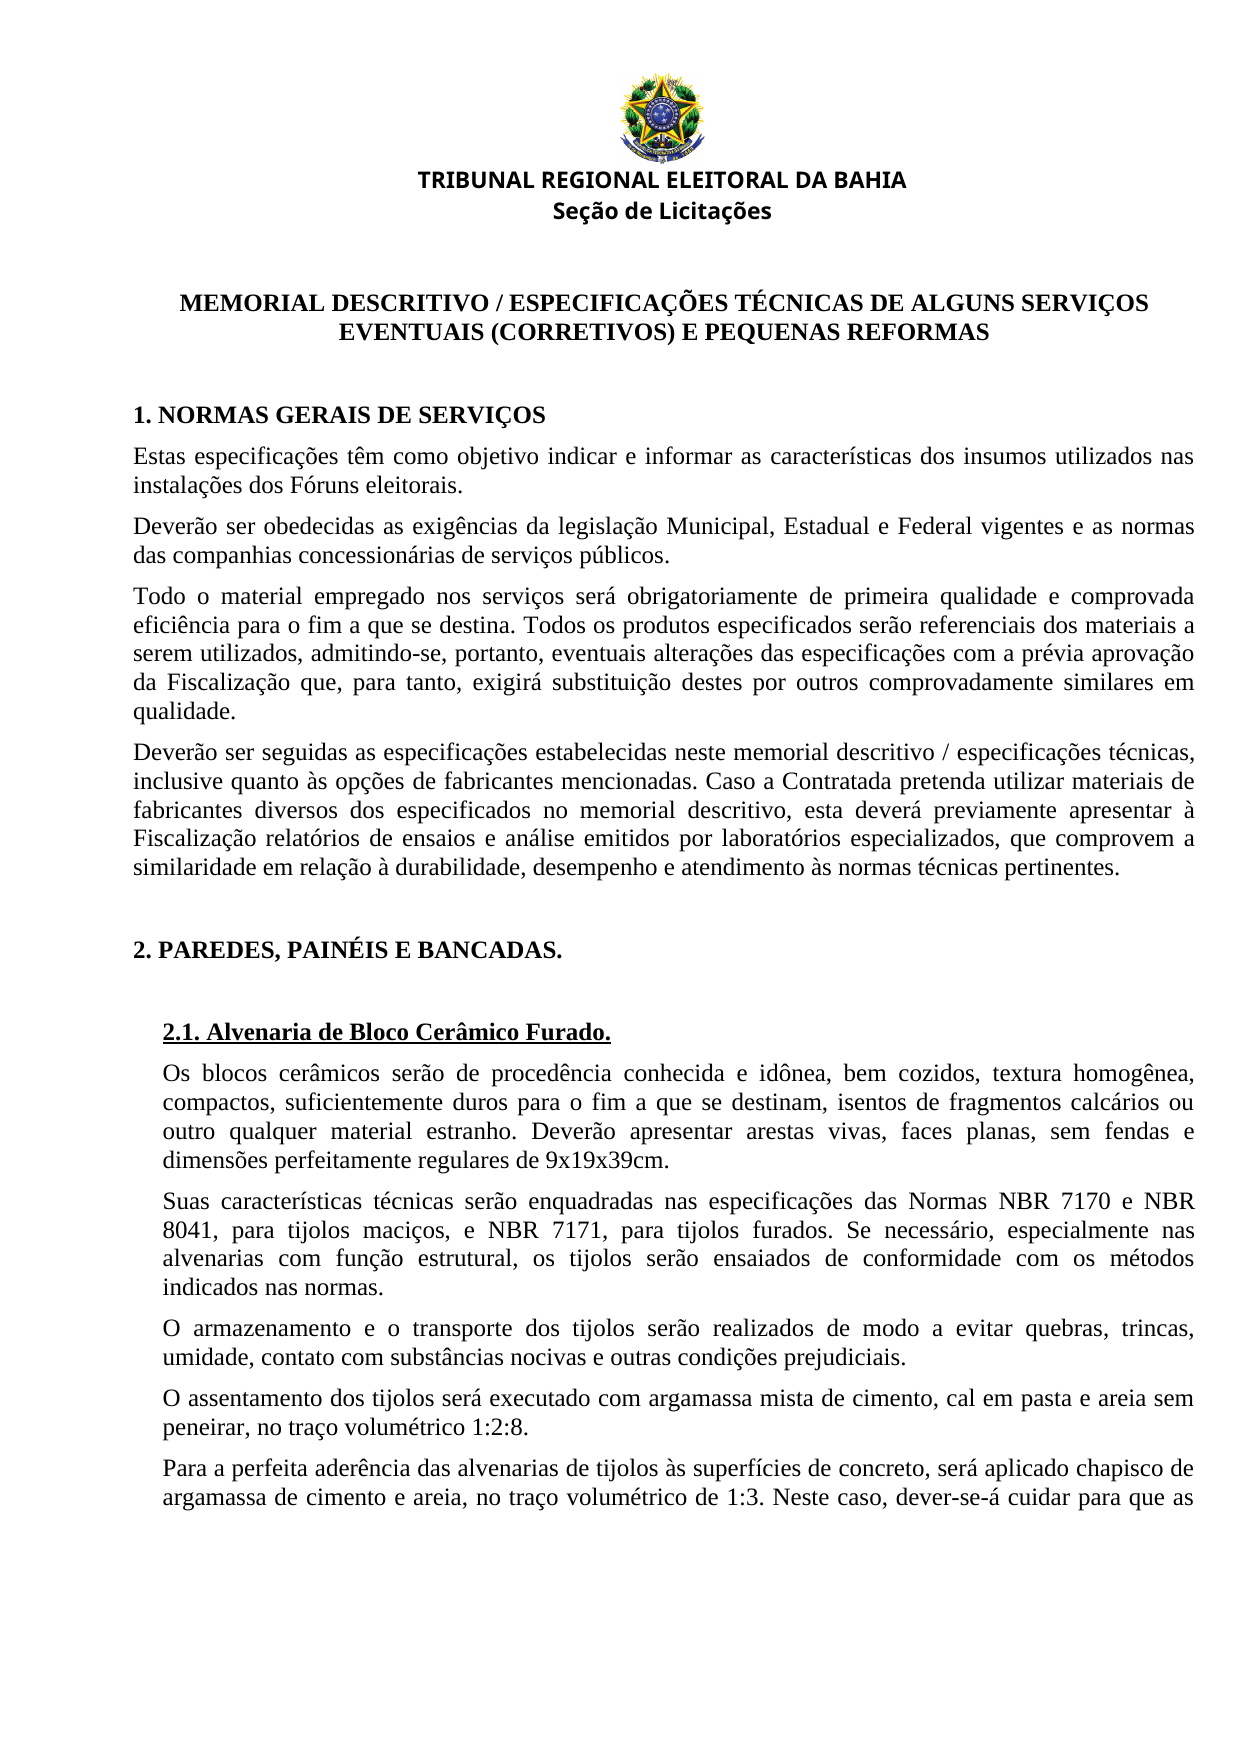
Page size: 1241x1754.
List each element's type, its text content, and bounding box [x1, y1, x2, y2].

text Os blocos cerâmicos serão de procedência conhecida e idônea, bem cozidos, textura homogênea, compactos, suficientemente duros para o fim a que se destinam, isentos de fragmentos calcários ou outro qualquer material estranho. Deverão apresentar arestas vivas, faces planas, sem fendas e dimensões perfeitamente regulares de 9x19x39cm. [162, 1058, 1196, 1173]
text MEMORIAL DESCRITIVO / ESPECIFICAÇÕES TÉCNICAS DE ALGUNS SERVIÇOS EVENTUAIS (CORRETIVOS) E PEQUENAS REFORMAS [133, 288, 1196, 346]
text Estas especificações têm como objetivo indicar e informar as características dos insumos utilizados nas instalações dos Fóruns eleitorais. [133, 441, 1196, 498]
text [162, 1453, 1196, 1511]
text 2. PAREDES, PAINÉIS E BANCADAS. [133, 935, 1196, 963]
text 1. NORMAS GERAIS DE SERVIÇOS [133, 400, 1196, 428]
text Deverão ser seguidas as especificações estabelecidas neste memorial descritivo / especificações técnicas, inclusive quanto às opções de fabricantes mencionadas. Caso a Contratada pretenda utilizar materiais de fabricantes diversos dos especificados no memorial descritivo, esta deverá previamente apresentar à Fiscalização relatórios de ensaios e análise emitidos por laboratórios especializados, que comprovem a similaridade em relação à durabilidade, desempenho e atendimento às normas técnicas pertinentes. [133, 737, 1196, 881]
text Suas características técnicas serão enquadradas nas especificações das Normas NBR 7170 e NBR 8041, para tijolos maciços, e NBR 7171, para tijolos furados. Se necessário, especialmente nas alvenarias com função estrutural, os tijolos serão ensaiados de conformidade com os métodos indicados nas normas. [162, 1186, 1196, 1301]
text O armazenamento e o transporte dos tijolos serão realizados de modo a evitar quebras, trincas, umidade, contato com substâncias nocivas e outras condições prejudiciais. [162, 1313, 1196, 1371]
text O assentamento dos tijolos será executado com argamassa mista de cimento, cal em pasta e areia sem peneirar, no traço volumétrico 1:2:8. [162, 1383, 1196, 1441]
text 2.1. Alvenaria de Bloco Cerâmico Furado. [133, 1017, 1196, 1046]
text Deverão ser obedecidas as exigências da legislação Municipal, Estadual e Federal vigentes e as normas das companhias concessionárias de serviços públicos. [133, 511, 1196, 568]
text Todo o material empregado nos serviços será obrigatoriamente de primeira qualidade e comprovada eficiência para o fim a que se destina. Todos os produtos especificados serão referenciais dos materiais a serem utilizados, admitindo-se, portanto, eventuais alterações das especificações com a prévia aprovação da Fiscalização que, para tanto, exigirá substituição destes por outros comprovadamente similares em qualidade. [133, 581, 1196, 725]
